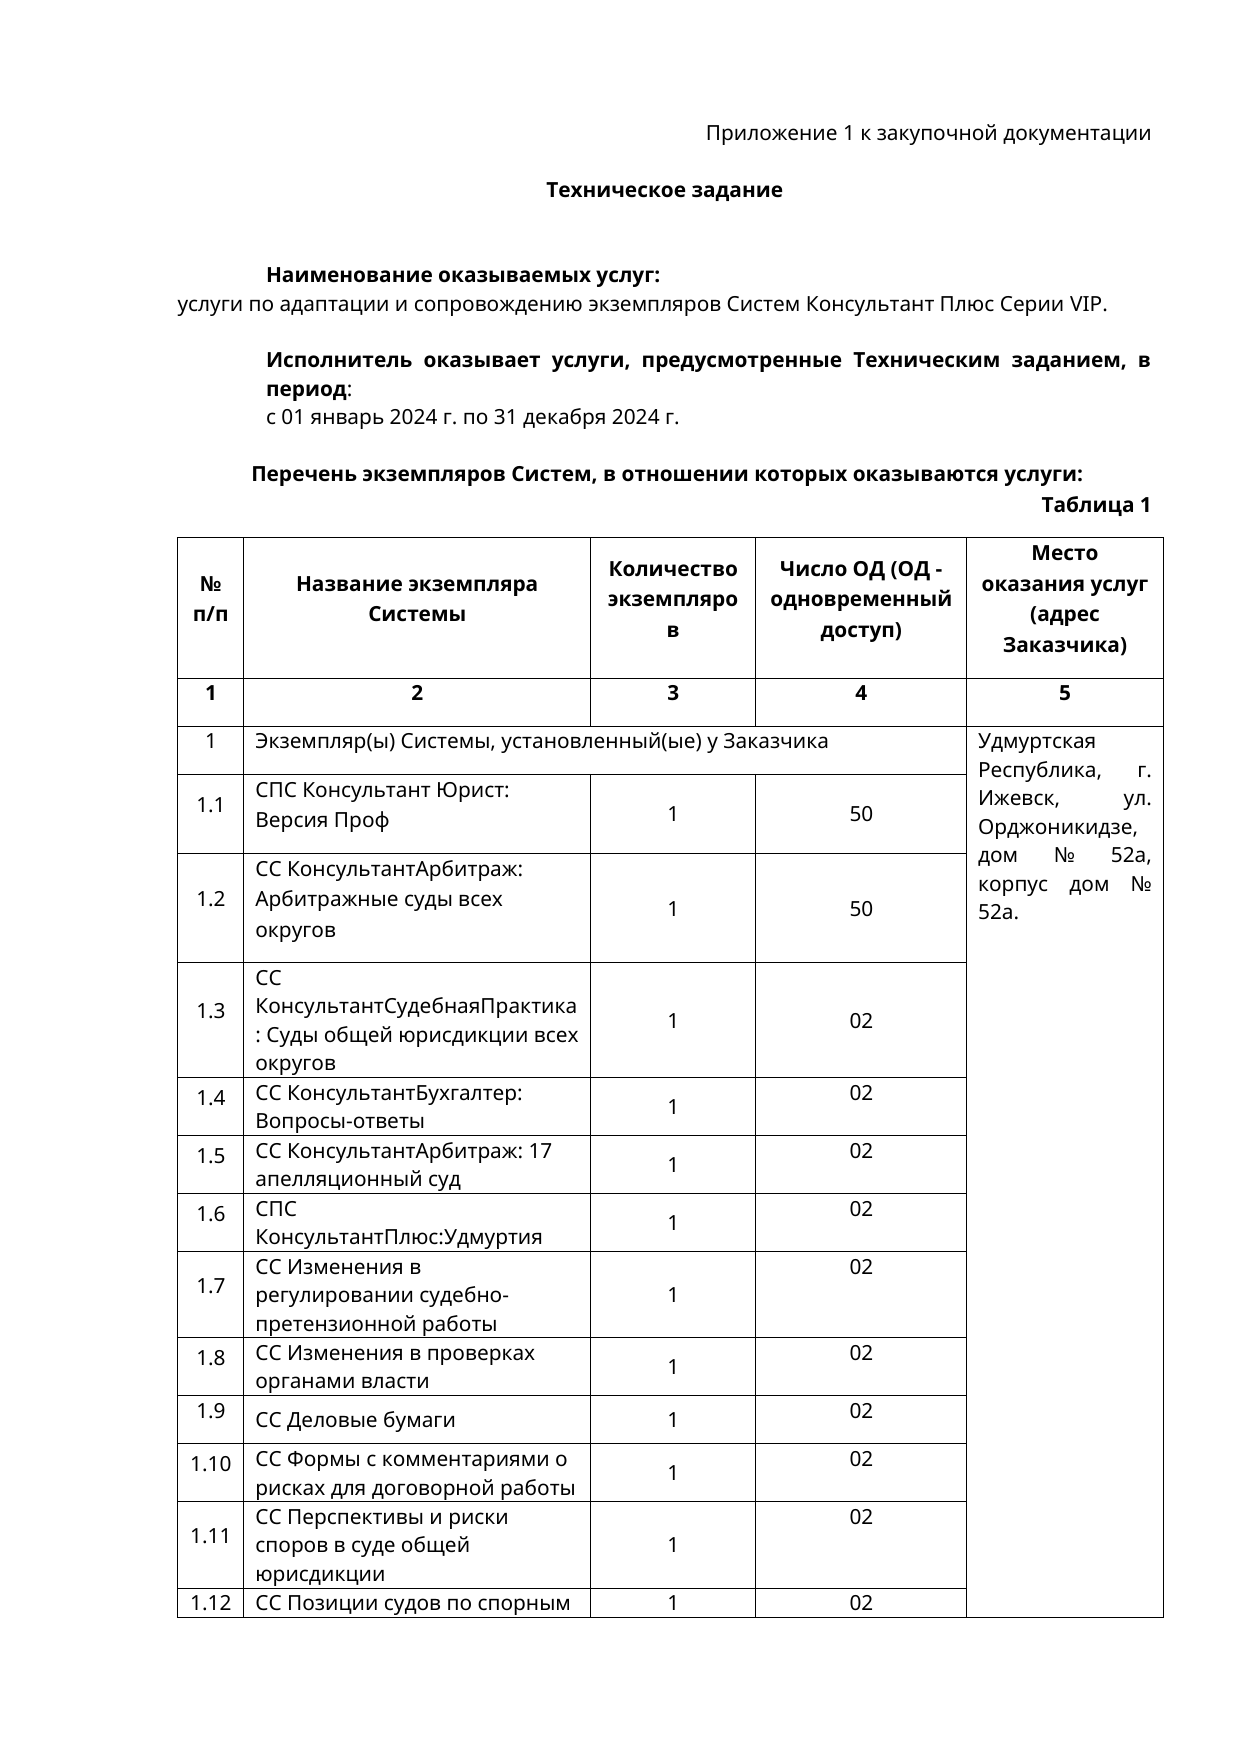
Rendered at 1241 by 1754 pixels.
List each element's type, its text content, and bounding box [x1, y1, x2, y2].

table_cell 1 [591, 1338, 755, 1395]
table_cell СС Деловые бумаги [244, 1396, 590, 1443]
table_header Количество экземпляров [591, 538, 755, 677]
table_cell 1.2 [178, 854, 243, 962]
table_header Число ОД (ОД - одновременный доступ) [756, 538, 966, 677]
table_cell 1 [591, 1444, 755, 1501]
table_cell 02 [756, 1502, 966, 1587]
table_header Место оказания услуг (адрес Заказчика) [967, 538, 1163, 677]
table_cell 02 [756, 1444, 966, 1501]
table_header Название экземпляра Системы [244, 538, 590, 677]
table_cell Удмуртская Республика, г. Ижевск, ул. Орджоникидзе, дом № 52а, корпус дом № 52а. [967, 727, 1163, 1617]
table_cell 3 [591, 679, 755, 726]
table_cell 1 [591, 775, 755, 853]
table_cell 1.3 [178, 963, 243, 1077]
table_cell 1.10 [178, 1444, 243, 1501]
table_cell 4 [756, 679, 966, 726]
table_cell Экземпляр(ы) Системы, установленный(ые) у Заказчика [244, 727, 966, 774]
table_cell 1 [591, 963, 755, 1077]
table_cell 1.9 [178, 1396, 243, 1443]
table_cell 1.1 [178, 775, 243, 853]
text с 01 январь 2024 г. по 31 декабря 2024 г. [266, 402, 1152, 431]
table_cell СС Перспективы и риски споров в суде общей юрисдикции [244, 1502, 590, 1587]
table_cell 1.8 [178, 1338, 243, 1395]
table_cell 02 [756, 1338, 966, 1395]
table_cell СС КонсультантАрбитраж: 17 апелляционный суд [244, 1136, 590, 1193]
table_cell 1.7 [178, 1252, 243, 1337]
text Таблица 1 [177, 490, 1152, 518]
table_cell CC КонсультантАрбитраж: Арбитражные суды всех округов [244, 854, 590, 962]
table_cell 02 [756, 1252, 966, 1337]
table_cell 1 [591, 1078, 755, 1135]
table_cell 1 [178, 679, 243, 726]
table_cell 1.5 [178, 1136, 243, 1193]
table_cell 1.12 [178, 1589, 243, 1617]
table_cell 1 [591, 1396, 755, 1443]
text услуги по адаптации и сопровождению экземпляров Систем Консультант Плюс Серии VIP. [177, 289, 1152, 317]
table_cell 1.4 [178, 1078, 243, 1135]
table_cell СПС КонсультантПлюс:Удмуртия [244, 1194, 590, 1251]
text Исполнитель оказывает услуги, предусмотренные Техническим заданием, в период: [266, 346, 1152, 402]
table_cell 1 [591, 1502, 755, 1587]
table_cell СС Изменения в регулировании судебно-претензионной работы [244, 1252, 590, 1337]
table_cell 50 [756, 775, 966, 853]
table_cell 02 [756, 1589, 966, 1617]
table_cell 1 [591, 1194, 755, 1251]
text Наименование оказываемых услуг: [266, 260, 1152, 289]
text Перечень экземпляров Систем, в отношении которых оказываются услуги: [177, 459, 1152, 488]
table_cell CC КонсультантСудебнаяПрактика: Суды общей юрисдикции всех округов [244, 963, 590, 1077]
table_cell 02 [756, 1136, 966, 1193]
table_cell 1 [591, 1589, 755, 1617]
table_header № п/п [178, 538, 243, 677]
table_cell 5 [967, 679, 1163, 726]
text Приложение 1 к закупочной документации [177, 118, 1152, 147]
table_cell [244, 1589, 590, 1617]
table_cell 1 [591, 854, 755, 962]
text Техническое задание [177, 175, 1152, 203]
table_cell 50 [756, 854, 966, 962]
table_cell 02 [756, 1078, 966, 1135]
table_cell 1 [591, 1252, 755, 1337]
table_cell СПС Консультант Юрист: Версия Проф [244, 775, 590, 853]
table_cell 1 [178, 727, 243, 774]
table_cell 02 [756, 963, 966, 1077]
table_cell 02 [756, 1194, 966, 1251]
table_cell 1.11 [178, 1502, 243, 1587]
table_cell СС Формы с комментариями о рисках для договорной работы [244, 1444, 590, 1501]
table_cell 1 [591, 1136, 755, 1193]
table_cell 2 [244, 679, 590, 726]
table_cell 1.6 [178, 1194, 243, 1251]
table_cell CC КонсультантБухгалтер: Вопросы-ответы [244, 1078, 590, 1135]
table_cell 02 [756, 1396, 966, 1443]
table_cell СС Изменения в проверках органами власти [244, 1338, 590, 1395]
